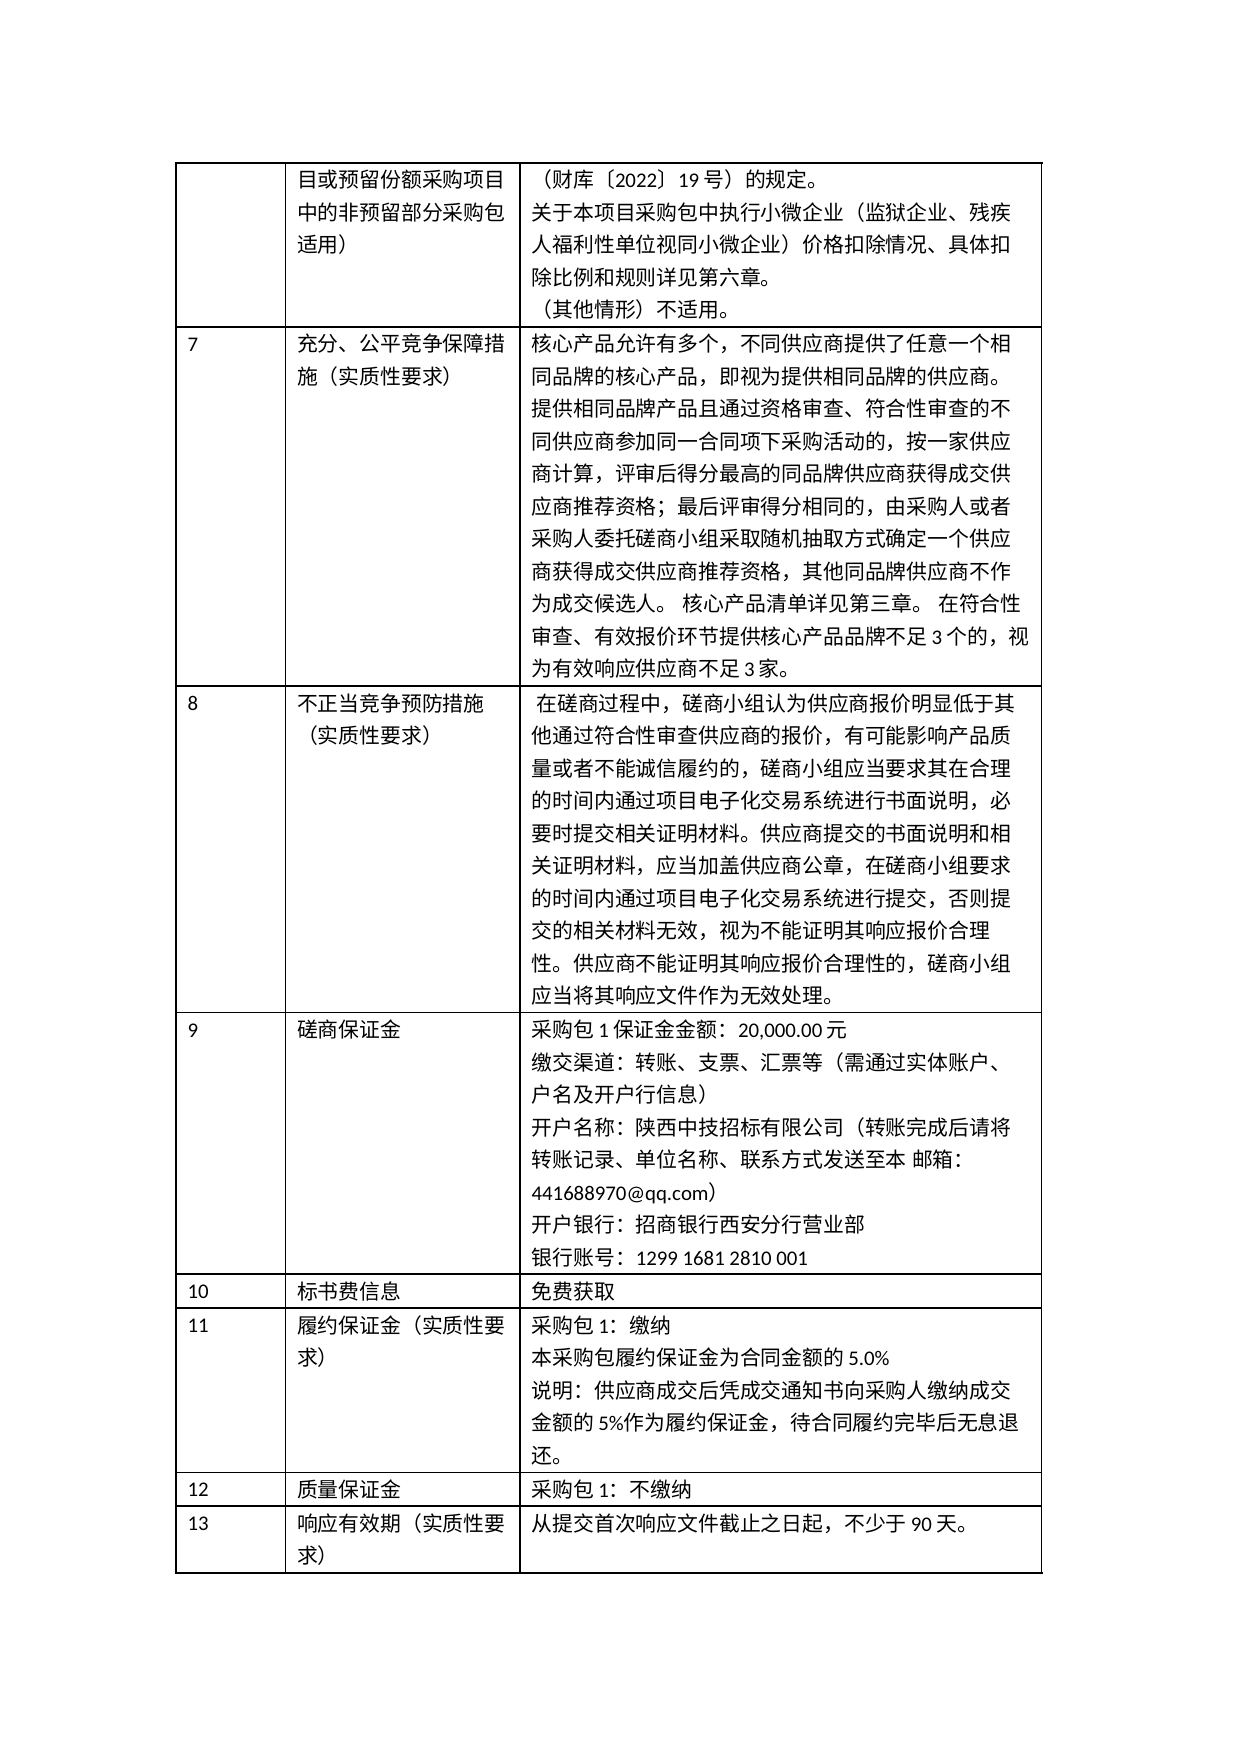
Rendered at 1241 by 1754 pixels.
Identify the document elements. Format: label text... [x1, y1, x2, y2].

table_cell 9 [177, 1013, 285, 1273]
table_cell 11 [177, 1309, 285, 1471]
table_cell 从提交首次响应文件截止之日起，不少于90天。 [521, 1507, 1041, 1572]
table_cell 采购包1：缴纳 本采购包履约保证金为合同金额的5.0% 说明：供应商成交后凭成交通知书向采购人缴纳成交金额的5%作为履约保证金，待合同履约完毕后无息退还。 [521, 1309, 1041, 1471]
table_cell 磋商保证金 [286, 1013, 519, 1273]
table_cell 13 [177, 1507, 285, 1572]
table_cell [521, 164, 1041, 326]
table_cell 响应有效期（实质性要求） [286, 1507, 519, 1572]
table_cell 履约保证金（实质性要求） [286, 1309, 519, 1471]
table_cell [286, 164, 519, 326]
table_cell 在磋商过程中，磋商小组认为供应商报价明显低于其他通过符合性审查供应商的报价，有可能影响产品质量或者不能诚信履约的，磋商小组应当要求其在合理的时间内通过项目电子化交易系统进行书面说明，必要时提交相关证明材料。供应商提交的书面说明和相关证明材料，应当加盖供应商公章，在磋商小组要求的时间内通过项目电子化交易系统进行提交，否则提交的相关材料无效，视为不能证明其响应报价合理性。供应商不能证明其响应报价合理性的，磋商小组应当将其响应文件作为无效处理。 [521, 687, 1041, 1012]
table_cell 7 [177, 328, 285, 685]
table_cell 采购包1保证金金额：20,000.00元 缴交渠道：转账、支票、汇票等（需通过实体账户、户名及开户行信息） 开户名称：陕西中技招标有限公司（转账完成后请将转账记录、单位名称、联系方式发送至本 邮箱：441688970@qq.com） 开户银行：招商银行西安分行营业部 银行账号：1299 1681 2810 001 [521, 1013, 1041, 1273]
table_cell 充分、公平竞争保障措施（实质性要求） [286, 328, 519, 685]
table_cell 标书费信息 [286, 1275, 519, 1307]
table_cell 8 [177, 687, 285, 1012]
table_cell 12 [177, 1473, 285, 1505]
table_cell 核心产品允许有多个，不同供应商提供了任意一个相同品牌的核心产品，即视为提供相同品牌的供应商。 提供相同品牌产品且通过资格审查、符合性审查的不同供应商参加同一合同项下采购活动的，按一家供应商计算，评审后得分最高的同品牌供应商获得成交供应商推荐资格；最后评审得分相同的，由采购人或者采购人委托磋商小组采取随机抽取方式确定一个供应商获得成交供应商推荐资格，其他同品牌供应商不作为成交候选人。 核心产品清单详见第三章。 在符合性审查、有效报价环节提供核心产品品牌不足3个的，视为有效响应供应商不足3家。 [521, 328, 1041, 685]
table_cell 免费获取 [521, 1275, 1041, 1307]
table_cell 6 [177, 164, 285, 326]
table_cell 质量保证金 [286, 1473, 519, 1505]
table_cell 采购包1：不缴纳 [521, 1473, 1041, 1505]
table_cell 10 [177, 1275, 285, 1307]
table_cell 不正当竞争预防措施 （实质性要求） [286, 687, 519, 1012]
